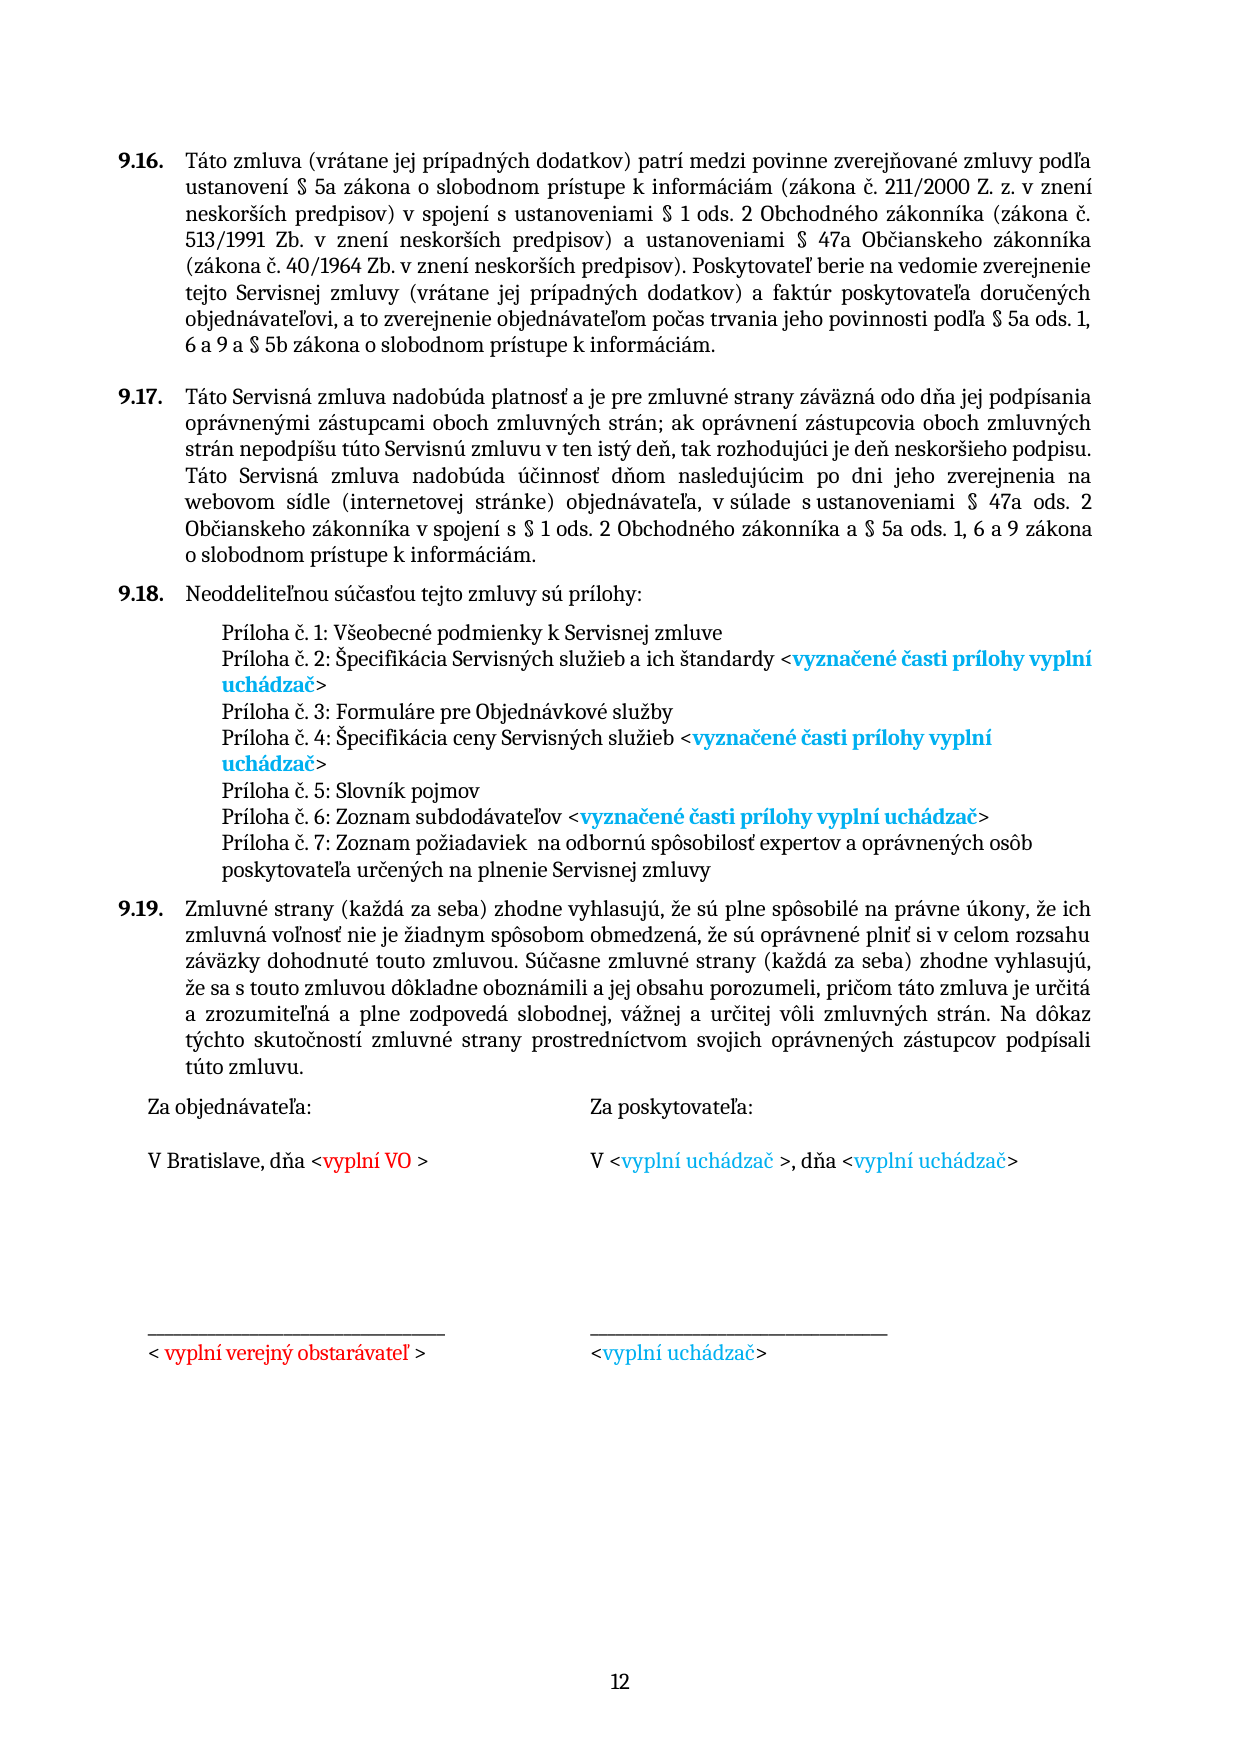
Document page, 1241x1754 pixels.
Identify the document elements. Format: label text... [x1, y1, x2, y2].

list Zmluvné strany (každá za seba) zhodne vyhlasujú, že sú plne spôsobilé na právne úkony, že ich zmluvná voľnosť nie je žiadnym spôsobom obmedzená, že sú oprávnené plniť si v celom rozsahu záväzky dohodnuté touto zmluvou. Súčasne zmluvné strany (každá za seba) zhodne vyhlasujú, že sa s touto zmluvou dôkladne oboznámili a jej obsahu porozumeli, pričom táto zmluva je určitá a zrozumiteľná a plne zodpovedá slobodnej, vážnej a určitej vôli zmluvných strán. Na dôkaz týchto skutočností zmluvné strany prostredníctvom svojich oprávnených zástupcov podpísali túto zmluvu. [118, 895, 1092, 1080]
text Príloha č. 5: Slovník pojmov [221, 777, 1092, 804]
text Príloha č. 3: Formuláre pre Objednávkové služby [221, 698, 1092, 725]
list Táto Servisná zmluva nadobúda platnosť a je pre zmluvné strany záväzná odo dňa jej podpísania oprávnenými zástupcami oboch zmluvných strán; ak oprávnení zástupcovia oboch zmluvných strán nepodpíšu túto Servisnú zmluvu v ten istý deň, tak rozhodujúci je deň neskoršieho podpisu. Táto Servisná zmluva nadobúda účinnosť dňom nasledujúcim po dni jeho zverejnenia na webovom sídle (internetovej stránke) objednávateľa, v súlade s ustanoveniami § 47a ods. 2 Občianskeho zákonníka v spojení s § 1 ods. 2 Obchodného zákonníka a § 5a ods. 1, 6 a 9 zákona o slobodnom prístupe k informáciám. [118, 383, 1092, 568]
text ___________________________________ ___________________________________ [148, 1313, 1072, 1339]
text < vyplní verejný obstarávateľ > <vyplní uchádzač> [148, 1340, 1072, 1366]
text Príloha č. 7: Zoznam požiadaviek na odbornú spôsobilosť expertov a oprávnených osôb poskytovateľa určených na plnenie Servisnej zmluvy [221, 830, 1092, 883]
text V Bratislave, dňa <vyplní VO > V <vyplní uchádzač >, dňa <vyplní uchádzač> [148, 1148, 1087, 1174]
text Za objednávateľa: Za poskytovateľa: [148, 1093, 1072, 1120]
text Príloha č. 4: Špecifikácia ceny Servisných služieb <vyznačené časti prílohy vyplní uchádzač> [221, 725, 1092, 777]
list Neoddeliteľnou súčasťou tejto zmluvy sú prílohy: [118, 581, 1092, 607]
text Príloha č. 6: Zoznam subdodávateľov <vyznačené časti prílohy vyplní uchádzač> [221, 804, 1092, 830]
text Príloha č. 2: Špecifikácia Servisných služieb a ich štandardy <vyznačené časti prílohy vyplní uchádzač> [221, 646, 1092, 698]
text Príloha č. 1: Všeobecné podmienky k Servisnej zmluve [221, 619, 1092, 646]
list Táto zmluva (vrátane jej prípadných dodatkov) patrí medzi povinne zverejňované zmluvy podľa ustanovení § 5a zákona o slobodnom prístupe k informáciám (zákona č. 211/2000 Z. z. v znení neskorších predpisov) v spojení s ustanoveniami § 1 ods. 2 Obchodného zákonníka (zákona č. 513/1991 Zb. v znení neskorších predpisov) a ustanoveniami § 47a Občianskeho zákonníka (zákona č. 40/1964 Zb. v znení neskorších predpisov). Poskytovateľ berie na vedomie zverejnenie tejto Servisnej zmluvy (vrátane jej prípadných dodatkov) a faktúr poskytovateľa doručených objednávateľovi, a to zverejnenie objednávateľom počas trvania jeho povinnosti podľa § 5a ods. 1, 6 a 9 a § 5b zákona o slobodnom prístupe k informáciám. [118, 148, 1092, 358]
